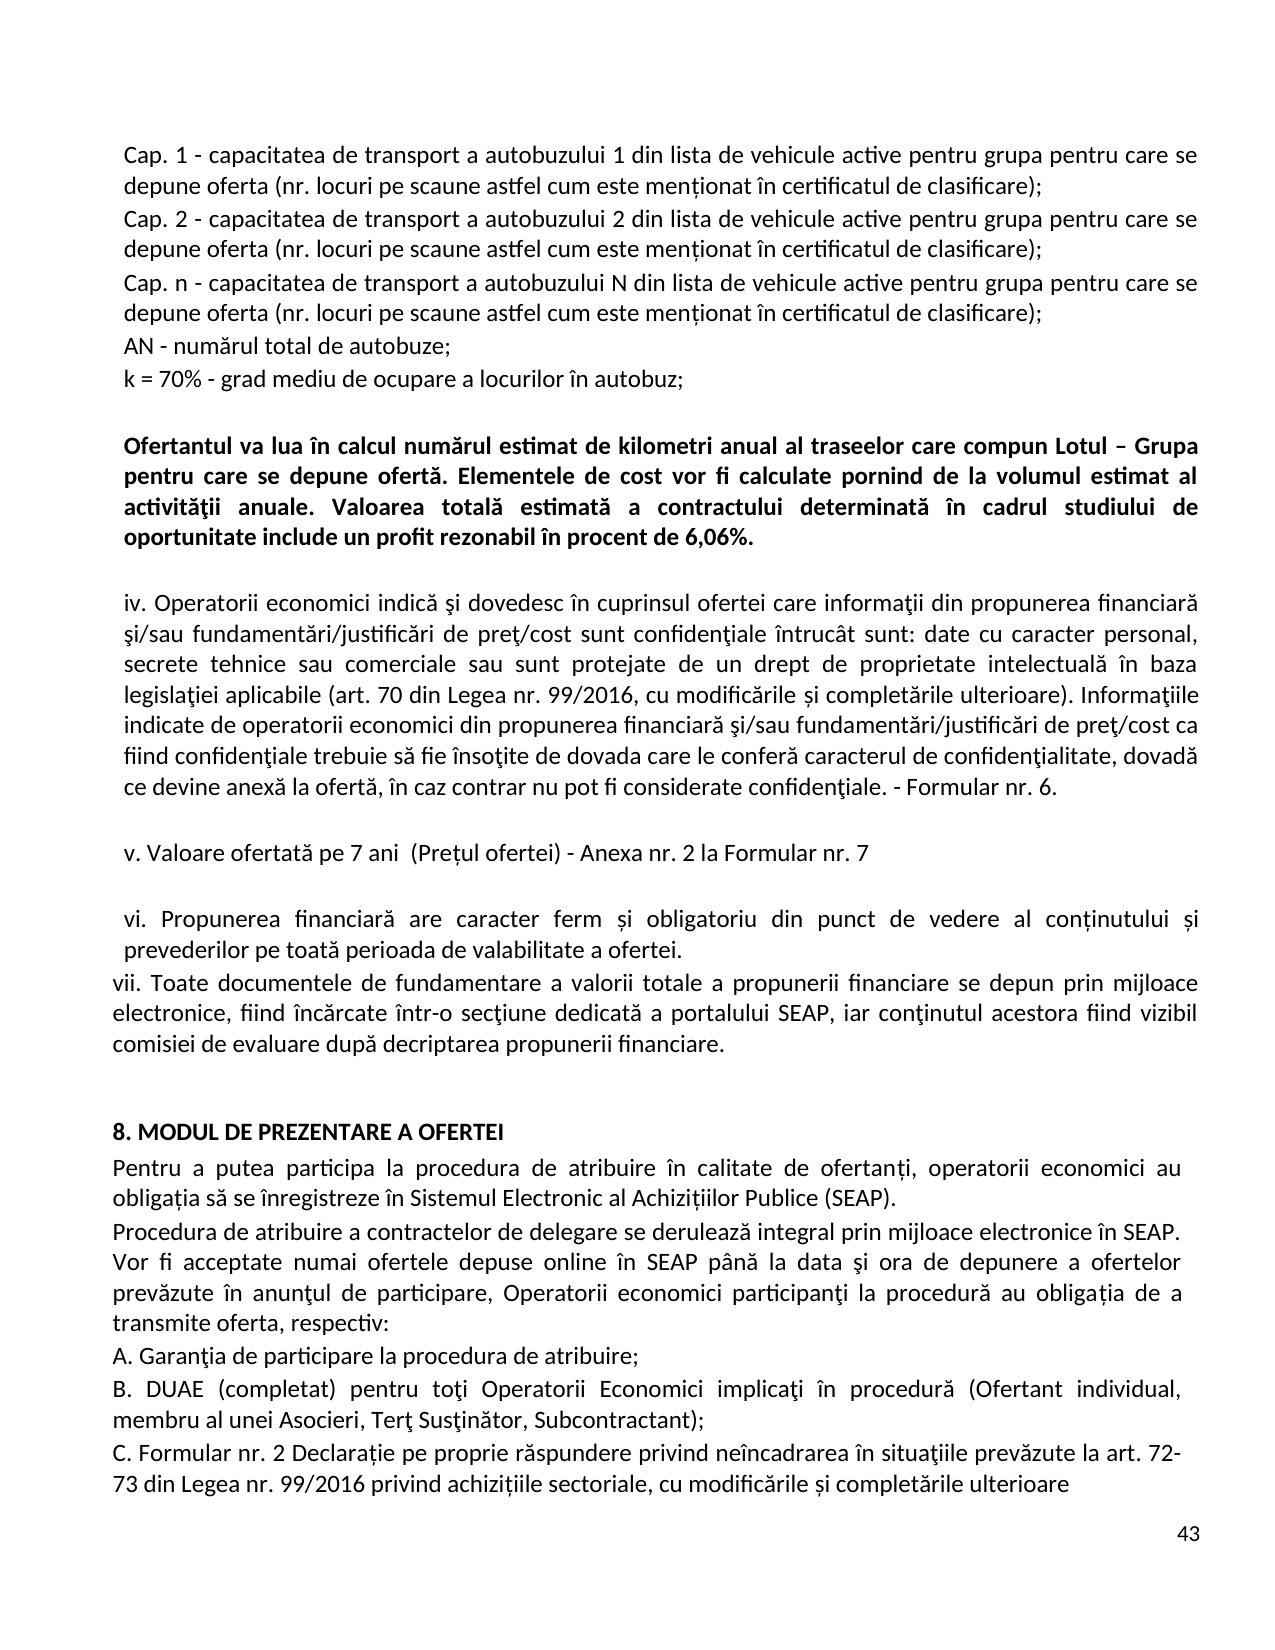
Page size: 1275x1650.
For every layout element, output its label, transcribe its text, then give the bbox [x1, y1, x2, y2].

text Cap. 1 - capacitatea de transport a autobuzului 1 din lista de vehicule active pentru grupa pentru care se depune oferta (nr. locuri pe scaune astfel cum este menționat în certificatul de clasificare); [123, 139, 1200, 201]
text Cap. n - capacitatea de transport a autobuzului N din lista de vehicule active pentru grupa pentru care se depune oferta (nr. locuri pe scaune astfel cum este menționat în certificatul de clasificare); [123, 267, 1200, 328]
text vi. Propunerea financiară are caracter ferm și obligatoriu din punct de vedere al conținutului și prevederilor pe toată perioada de valabilitate a ofertei. [123, 903, 1200, 964]
text Ofertantul va lua în calcul numărul estimat de kilometri anual al traseelor care compun Lotul – Grupa pentru care se depune ofertă. Elementele de cost vor fi calculate pornind de la volumul estimat al activităţii anuale. Valoarea totală estimată a contractului determinată în cadrul studiului de oportunitate include un profit rezonabil în procent de 6,06%. [123, 430, 1200, 552]
text Cap. 2 - capacitatea de transport a autobuzului 2 din lista de vehicule active pentru grupa pentru care se depune oferta (nr. locuri pe scaune astfel cum este menționat în certificatul de clasificare); [123, 203, 1200, 264]
text A. Garanţia de participare la procedura de atribuire; [112, 1340, 1183, 1371]
text Procedura de atribuire a contractelor de delegare se derulează integral prin mijloace electronice în SEAP. Vor fi acceptate numai ofertele depuse online în SEAP până la data şi ora de depunere a ofertelor prevăzute în anunţul de participare, Operatorii economici participanţi la procedură au obligația de a transmite oferta, respectiv: [112, 1216, 1183, 1338]
text vii. Toate documentele de fundamentare a valorii totale a propunerii financiare se depun prin mijloace electronice, fiind încărcate într-o secţiune dedicată a portalului SEAP, iar conţinutul acestora fiind vizibil comisiei de evaluare după decriptarea propunerii financiare. [112, 967, 1200, 1058]
text C. Formular nr. 2 Declarație pe proprie răspundere privind neîncadrarea în situaţiile prevăzute la art. 72-73 din Legea nr. 99/2016 privind achizițiile sectoriale, cu modificările și completările ulterioare [112, 1437, 1183, 1498]
subtitle 8. MODUL DE PREZENTARE A OFERTEI [112, 1117, 1200, 1147]
text AN - numărul total de autobuze; [123, 330, 1200, 361]
text v. Valoare ofertată pe 7 ani (Prețul ofertei) - Anexa nr. 2 la Formular nr. 7 [123, 837, 1200, 867]
text Pentru a putea participa la procedura de atribuire în calitate de ofertanți, operatorii economici au obligația să se înregistreze în Sistemul Electronic al Achizițiilor Publice (SEAP). [112, 1152, 1183, 1213]
text B. DUAE (completat) pentru toţi Operatorii Economici implicaţi în procedură (Ofertant individual, membru al unei Asocieri, Terţ Susţinător, Subcontractant); [112, 1373, 1183, 1434]
text iv. Operatorii economici indică şi dovedesc în cuprinsul ofertei care informaţii din propunerea financiară şi/sau fundamentări/justificări de preţ/cost sunt confidenţiale întrucât sunt: date cu caracter personal, secrete tehnice sau comerciale sau sunt protejate de un drept de proprietate intelectuală în baza legislaţiei aplicabile (art. 70 din Legea nr. 99/2016, cu modificările și completările ulterioare). Informaţiile indicate de operatorii economici din propunerea financiară şi/sau fundamentări/justificări de preţ/cost ca fiind confidenţiale trebuie să fie însoţite de dovada care le conferă caracterul de confidenţialitate, dovadă ce devine anexă la ofertă, în caz contrar nu pot fi considerate confidenţiale. - Formular nr. 6. [123, 588, 1200, 801]
text k = 70% - grad mediu de ocupare a locurilor în autobuz; [123, 363, 1200, 394]
